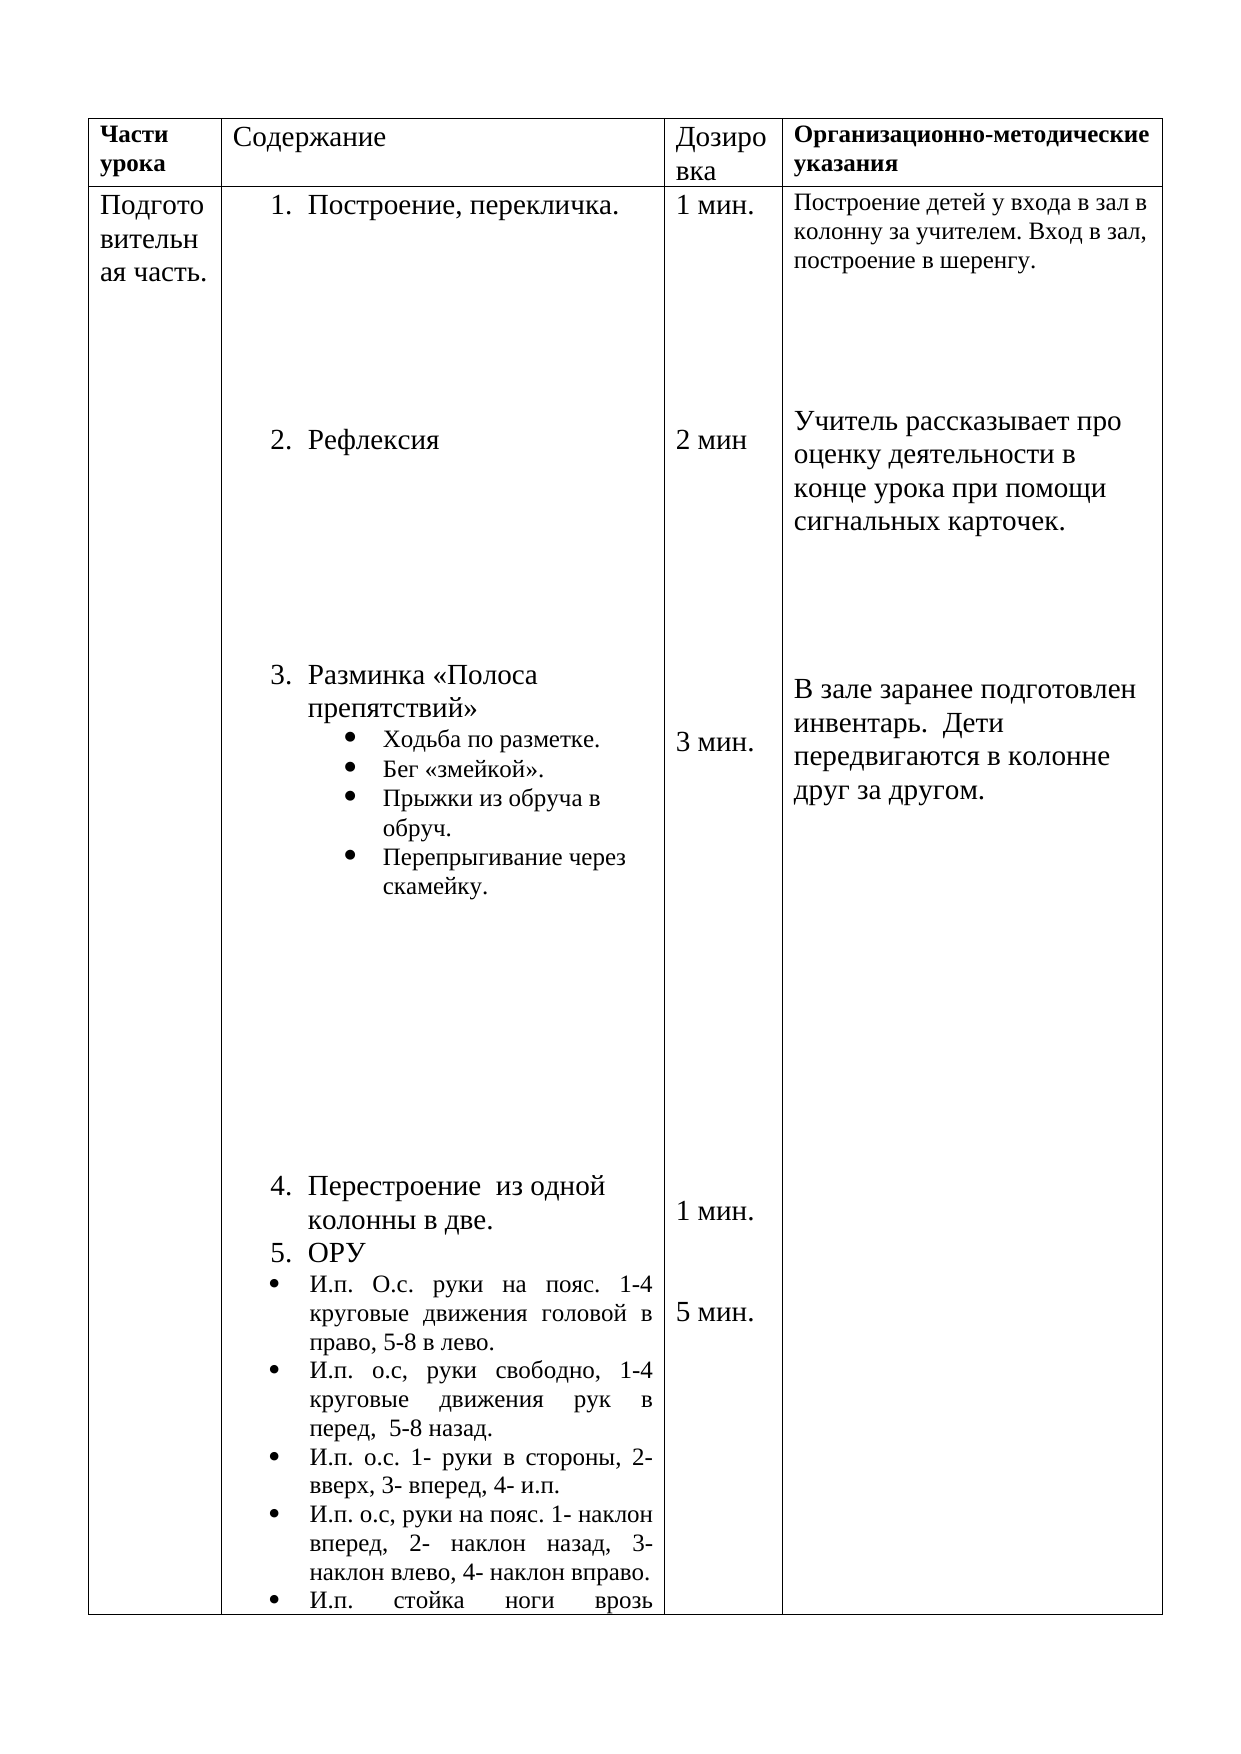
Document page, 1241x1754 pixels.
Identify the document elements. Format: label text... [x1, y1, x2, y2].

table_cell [222, 187, 664, 1614]
table_header Дозировка [665, 119, 782, 186]
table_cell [783, 187, 1162, 1614]
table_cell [665, 187, 782, 1614]
table_header Части урока [89, 119, 221, 186]
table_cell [89, 187, 221, 1614]
table_header Организационно-методические указания [783, 119, 1162, 186]
table_header Содержание [222, 119, 664, 186]
